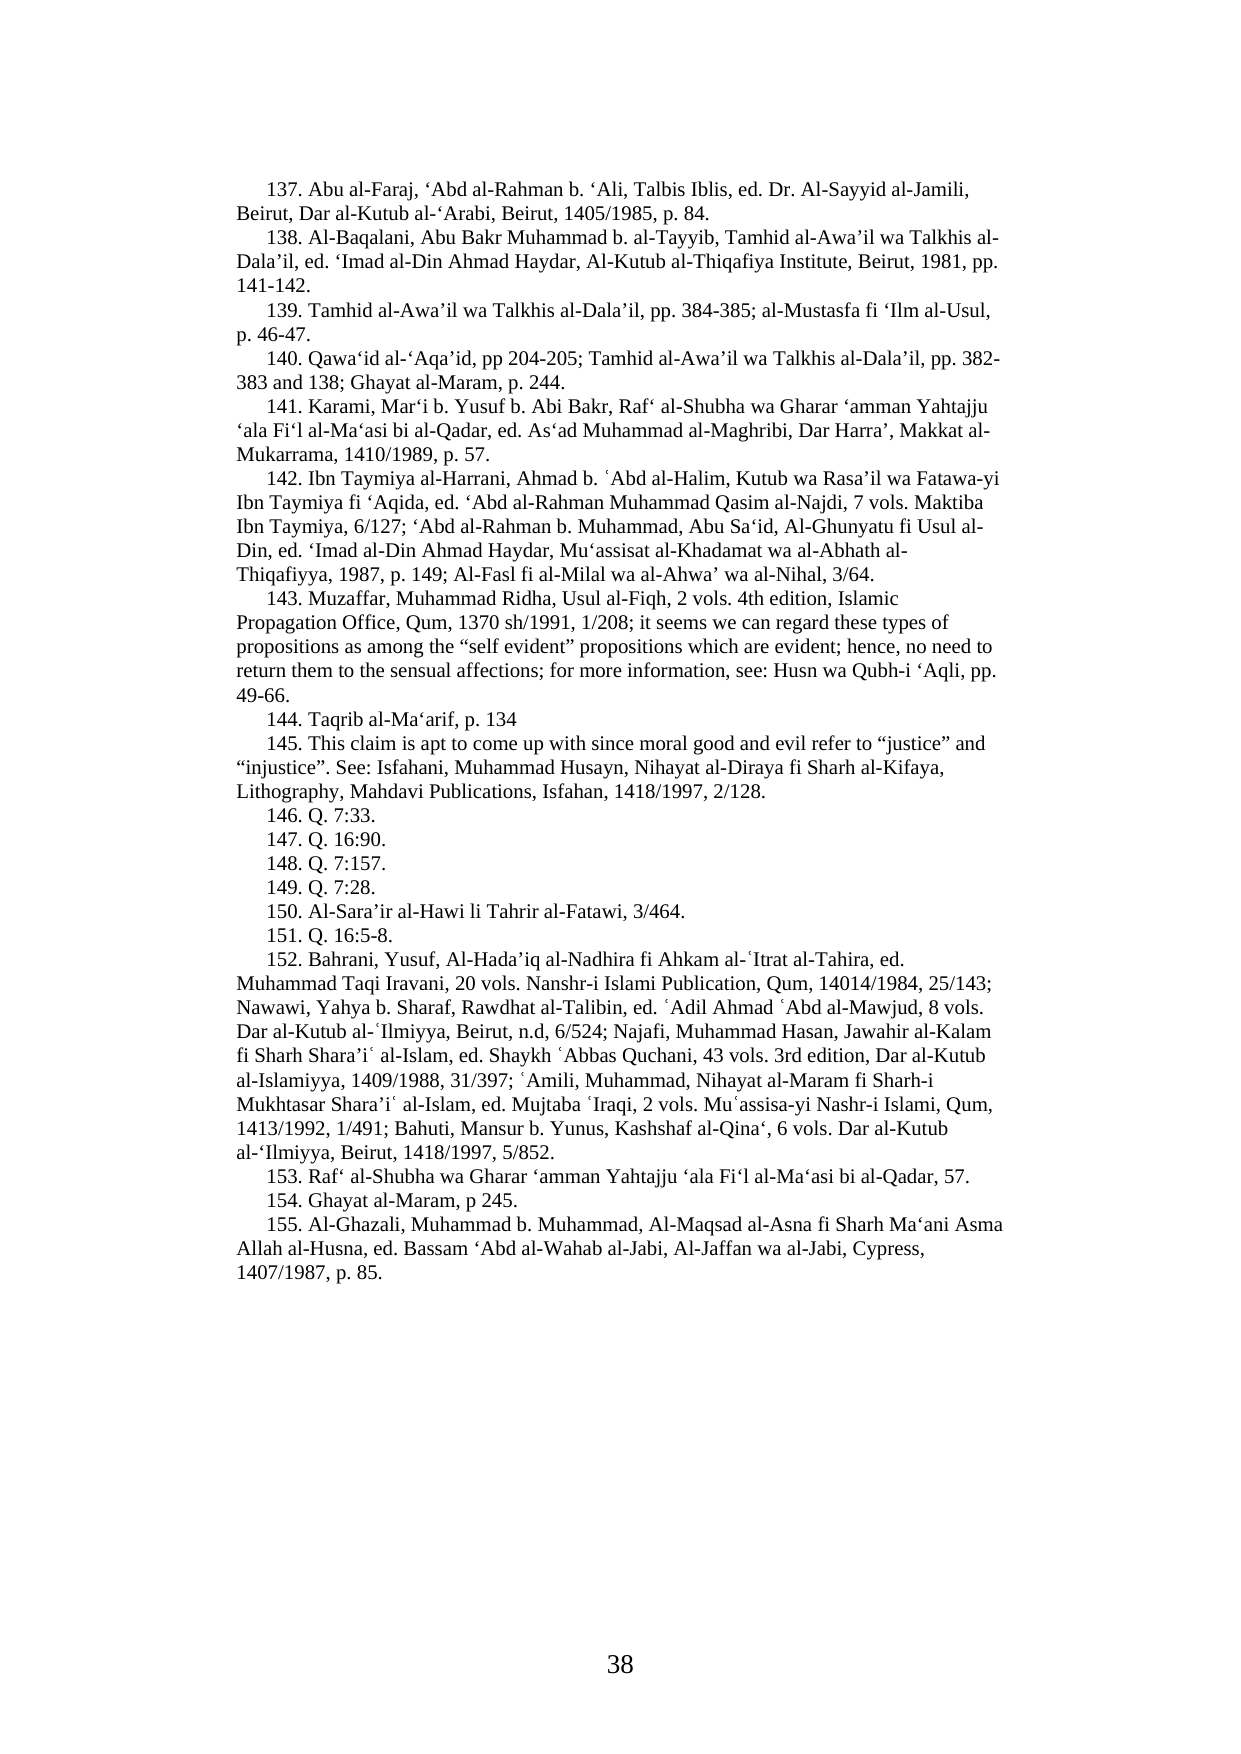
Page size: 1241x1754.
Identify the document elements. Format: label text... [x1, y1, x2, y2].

text 152. Bahrani, Yusuf, Al-Hada’iq al-Nadhira fi Ahkam al-ʿItrat al-Tahira, ed. Muhammad Taqi Iravani, 20 vols. Nanshr-i Islami Publication, Qum, 14014/1984, 25/143; Nawawi, Yahya b. Sharaf, Rawdhat al-Talibin, ed. ʿAdil Ahmad ʿAbd al-Mawjud, 8 vols. Dar al-Kutub al-ʿIlmiyya, Beirut, n.d, 6/524; Najafi, Muhammad Hasan, Jawahir al-Kalam fi Sharh Shara’iʿ al-Islam, ed. Shaykh ʿAbbas Quchani, 43 vols. 3rd edition, Dar al-Kutub al-Islamiyya, 1409/1988, 31/397; ʿAmili, Muhammad, Nihayat al-Maram fi Sharh-i Mukhtasar Shara’iʿ al-Islam, ed. Mujtaba ʿIraqi, 2 vols. Muʿassisa-yi Nashr-i Islami, Qum, 1413/1992, 1/491; Bahuti, Mansur b. Yunus, Kashshaf al-Qina‘, 6 vols. Dar al-Kutub al-‘Ilmiyya, Beirut, 1418/1997, 5/852. [236, 947, 1004, 1164]
text 138. Al-Baqalani, Abu Bakr Muhammad b. al-Tayyib, Tamhid al-Awa’il wa Talkhis al-Dala’il, ed. ‘Imad al-Din Ahmad Haydar, Al-Kutub al-Thiqafiya Institute, Beirut, 1981, pp. 141-142. [236, 225, 1004, 297]
text 150. Al-Sara’ir al-Hawi li Tahrir al-Fatawi, 3/464. [236, 899, 1004, 923]
text 142. Ibn Taymiya al-Harrani, Ahmad b. ʿAbd al-Halim, Kutub wa Rasa’il wa Fatawa-yi Ibn Taymiya fi ‘Aqida, ed. ‘Abd al-Rahman Muhammad Qasim al-Najdi, 7 vols. Maktiba Ibn Taymiya, 6/127; ‘Abd al-Rahman b. Muhammad, Abu Sa‘id, Al-Ghunyatu fi Usul al-Din, ed. ‘Imad al-Din Ahmad Haydar, Mu‘assisat al-Khadamat wa al-Abhath al-Thiqafiyya, 1987, p. 149; Al-Fasl fi al-Milal wa al-Ahwa’ wa al-Nihal, 3/64. [236, 466, 1004, 586]
text 137. Abu al-Faraj, ‘Abd al-Rahman b. ‘Ali, Talbis Iblis, ed. Dr. Al-Sayyid al-Jamili, Beirut, Dar al-Kutub al-‘Arabi, Beirut, 1405/1985, p. 84. [236, 177, 1004, 225]
text 140. Qawa‘id al-‘Aqa’id, pp 204-205; Tamhid al-Awa’il wa Talkhis al-Dala’il, pp. 382-383 and 138; Ghayat al-Maram, p. 244. [236, 346, 1004, 394]
text 141. Karami, Mar‘i b. Yusuf b. Abi Bakr, Raf‘ al-Shubha wa Gharar ‘amman Yahtajju ‘ala Fi‘l al-Ma‘asi bi al-Qadar, ed. As‘ad Muhammad al-Maghribi, Dar Harra’, Makkat al-Mukarrama, 1410/1989, p. 57. [236, 394, 1004, 466]
text 148. Q. 7:157. [236, 851, 1004, 875]
text 155. Al-Ghazali, Muhammad b. Muhammad, Al-Maqsad al-Asna fi Sharh Ma‘ani Asma Allah al-Husna, ed. Bassam ‘Abd al-Wahab al-Jabi, Al-Jaffan wa al-Jabi, Cypress, 1407/1987, p. 85. [236, 1212, 1004, 1284]
text 139. Tamhid al-Awa’il wa Talkhis al-Dala’il, pp. 384-385; al-Mustasfa fi ‘Ilm al-Usul, p. 46-47. [236, 297, 1004, 346]
text 144. Taqrib al-Ma‘arif, p. 134 [236, 707, 1004, 731]
text 149. Q. 7:28. [236, 875, 1004, 899]
text 151. Q. 16:5-8. [236, 923, 1004, 947]
text 146. Q. 7:33. [236, 803, 1004, 827]
text 147. Q. 16:90. [236, 827, 1004, 851]
text 153. Raf‘ al-Shubha wa Gharar ‘amman Yahtajju ‘ala Fi‘l al-Ma‘asi bi al-Qadar, 57. [236, 1164, 1004, 1188]
text 145. This claim is apt to come up with since moral good and evil refer to “justice” and “injustice”. See: Isfahani, Muhammad Husayn, Nihayat al-Diraya fi Sharh al-Kifaya, Lithography, Mahdavi Publications, Isfahan, 1418/1997, 2/128. [236, 731, 1004, 803]
text 154. Ghayat al-Maram, p 245. [236, 1188, 1004, 1212]
text 143. Muzaffar, Muhammad Ridha, Usul al-Fiqh, 2 vols. 4th edition, Islamic Propagation Office, Qum, 1370 sh/1991, 1/208; it seems we can regard these types of propositions as among the “self evident” propositions which are evident; hence, no need to return them to the sensual affections; for more information, see: Husn wa Qubh-i ‘Aqli, pp. 49-66. [236, 586, 1004, 707]
